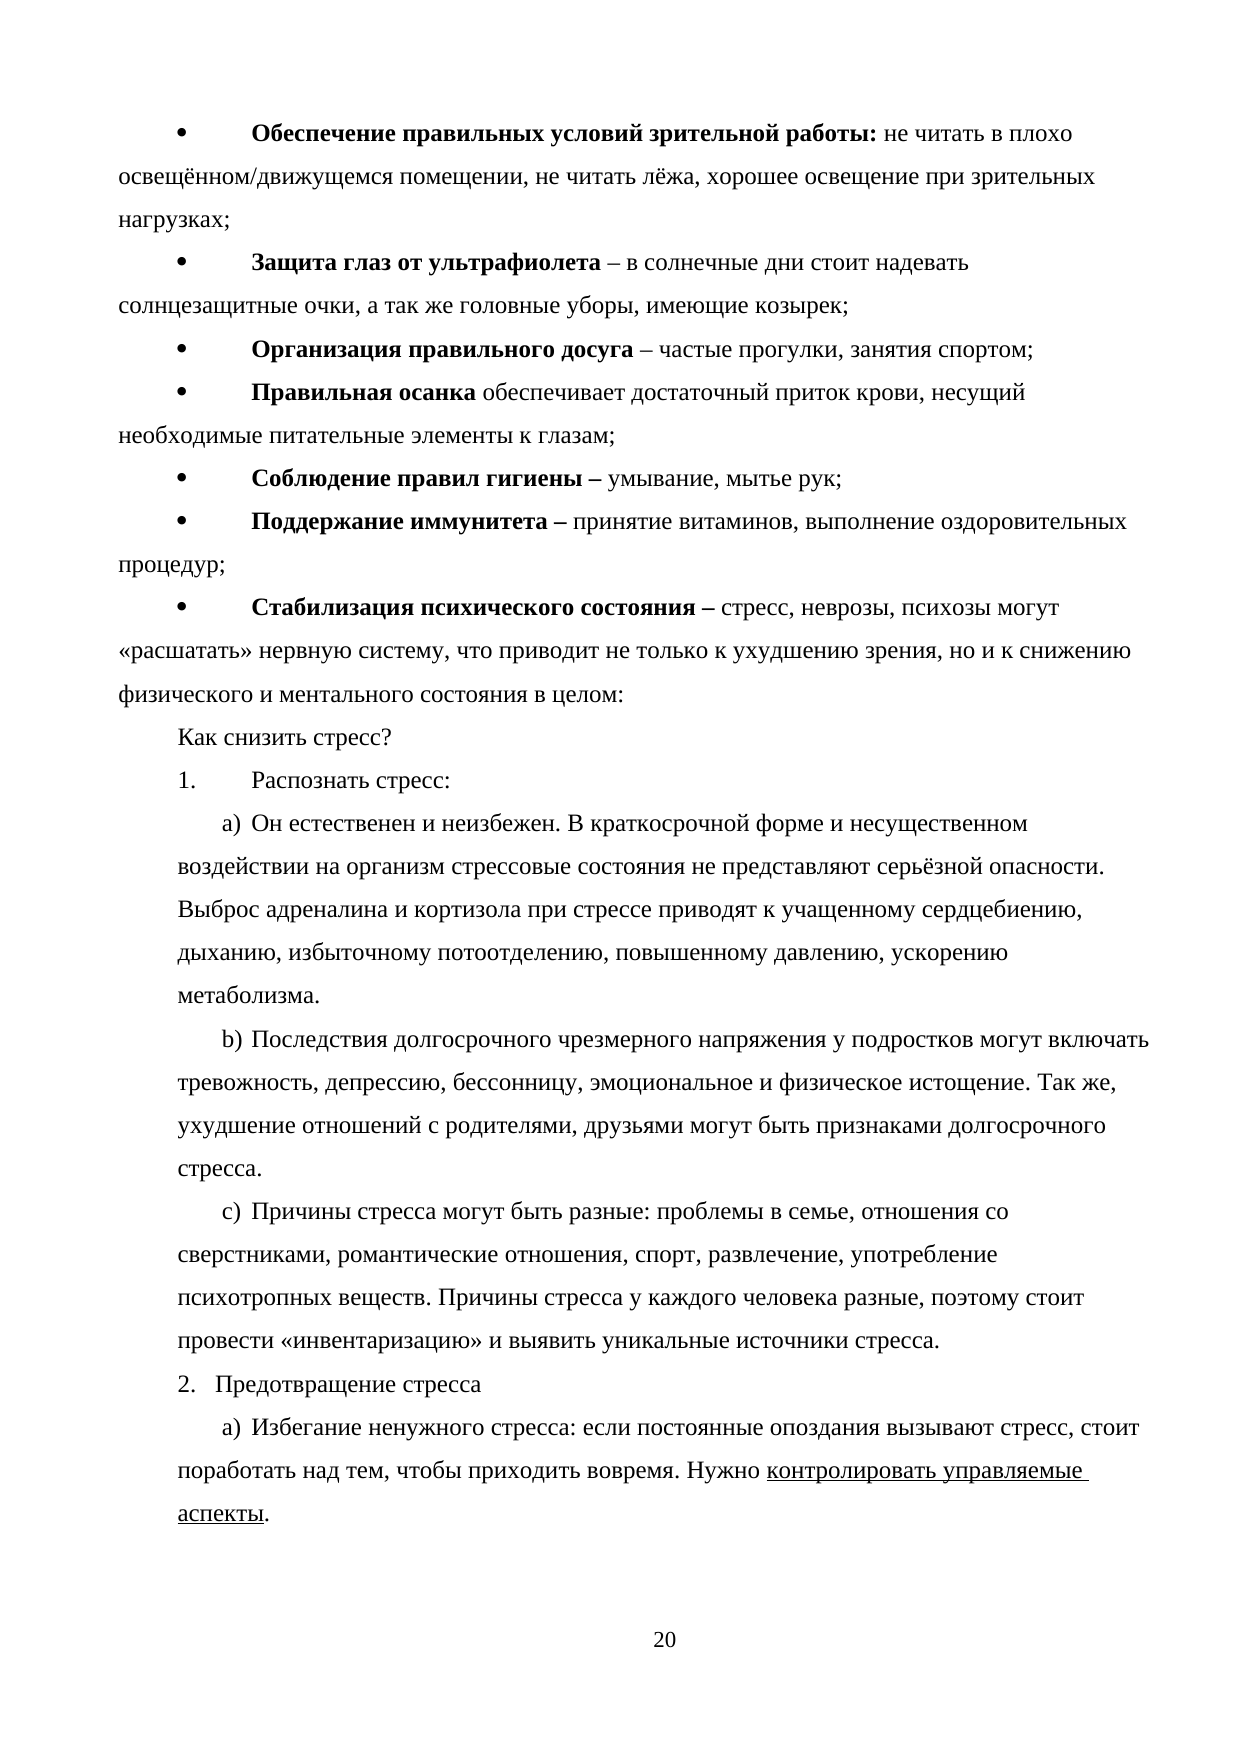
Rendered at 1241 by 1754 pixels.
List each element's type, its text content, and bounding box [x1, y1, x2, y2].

list Стабилизация психического состояния – стресс, неврозы, психозы могут «расшатать» нервную систему, что приводит не только к ухудшению зрения, но и к снижению физического и ментального состояния в целом: [118, 592, 1152, 707]
list Обеспечение правильных условий зрительной работы: не читать в плохо освещённом/движущемся помещении, не читать лёжа, хорошее освещение при зрительных нагрузках; [118, 118, 1152, 233]
list Он естественен и неизбежен. В краткосрочной форме и несущественном воздействии на организм стрессовые состояния не представляют серьёзной опасности. Выброс адреналина и кортизола при стрессе приводят к учащенному сердцебиению, дыханию, избыточному потоотделению, повышенному давлению, ускорению метаболизма. [177, 808, 1152, 1009]
list Защита глаз от ультрафиолета – в солнечные дни стоит надевать солнцезащитные очки, а так же головные уборы, имеющие козырек; [118, 247, 1152, 319]
list Предотвращение стресса [177, 1369, 1152, 1397]
text Как снизить стресс? [118, 722, 1152, 751]
list Причины стресса могут быть разные: проблемы в семье, отношения со сверстниками, романтические отношения, спорт, развлечение, употребление психотропных веществ. Причины стресса у каждого человека разные, поэтому стоит провести «инвентаризацию» и выявить уникальные источники стресса. [177, 1196, 1152, 1354]
list Избегание ненужного стресса: если постоянные опоздания вызывают стресс, стоит поработать над тем, чтобы приходить вовремя. Нужно контролировать управляемые аспекты. [177, 1412, 1152, 1527]
list Распознать стресс: [118, 765, 1152, 794]
list Правильная осанка обеспечивает достаточный приток крови, несущий необходимые питательные элементы к глазам; [118, 377, 1152, 449]
list Поддержание иммунитета – принятие витаминов, выполнение оздоровительных процедур; [118, 506, 1152, 578]
list Организация правильного досуга – частые прогулки, занятия спортом; [118, 334, 1152, 362]
list Соблюдение правил гигиены – умывание, мытье рук; [118, 463, 1152, 492]
list Последствия долгосрочного чрезмерного напряжения у подростков могут включать тревожность, депрессию, бессонницу, эмоциональное и физическое истощение. Так же, ухудшение отношений с родителями, друзьями могут быть признаками долгосрочного стресса. [177, 1024, 1152, 1182]
